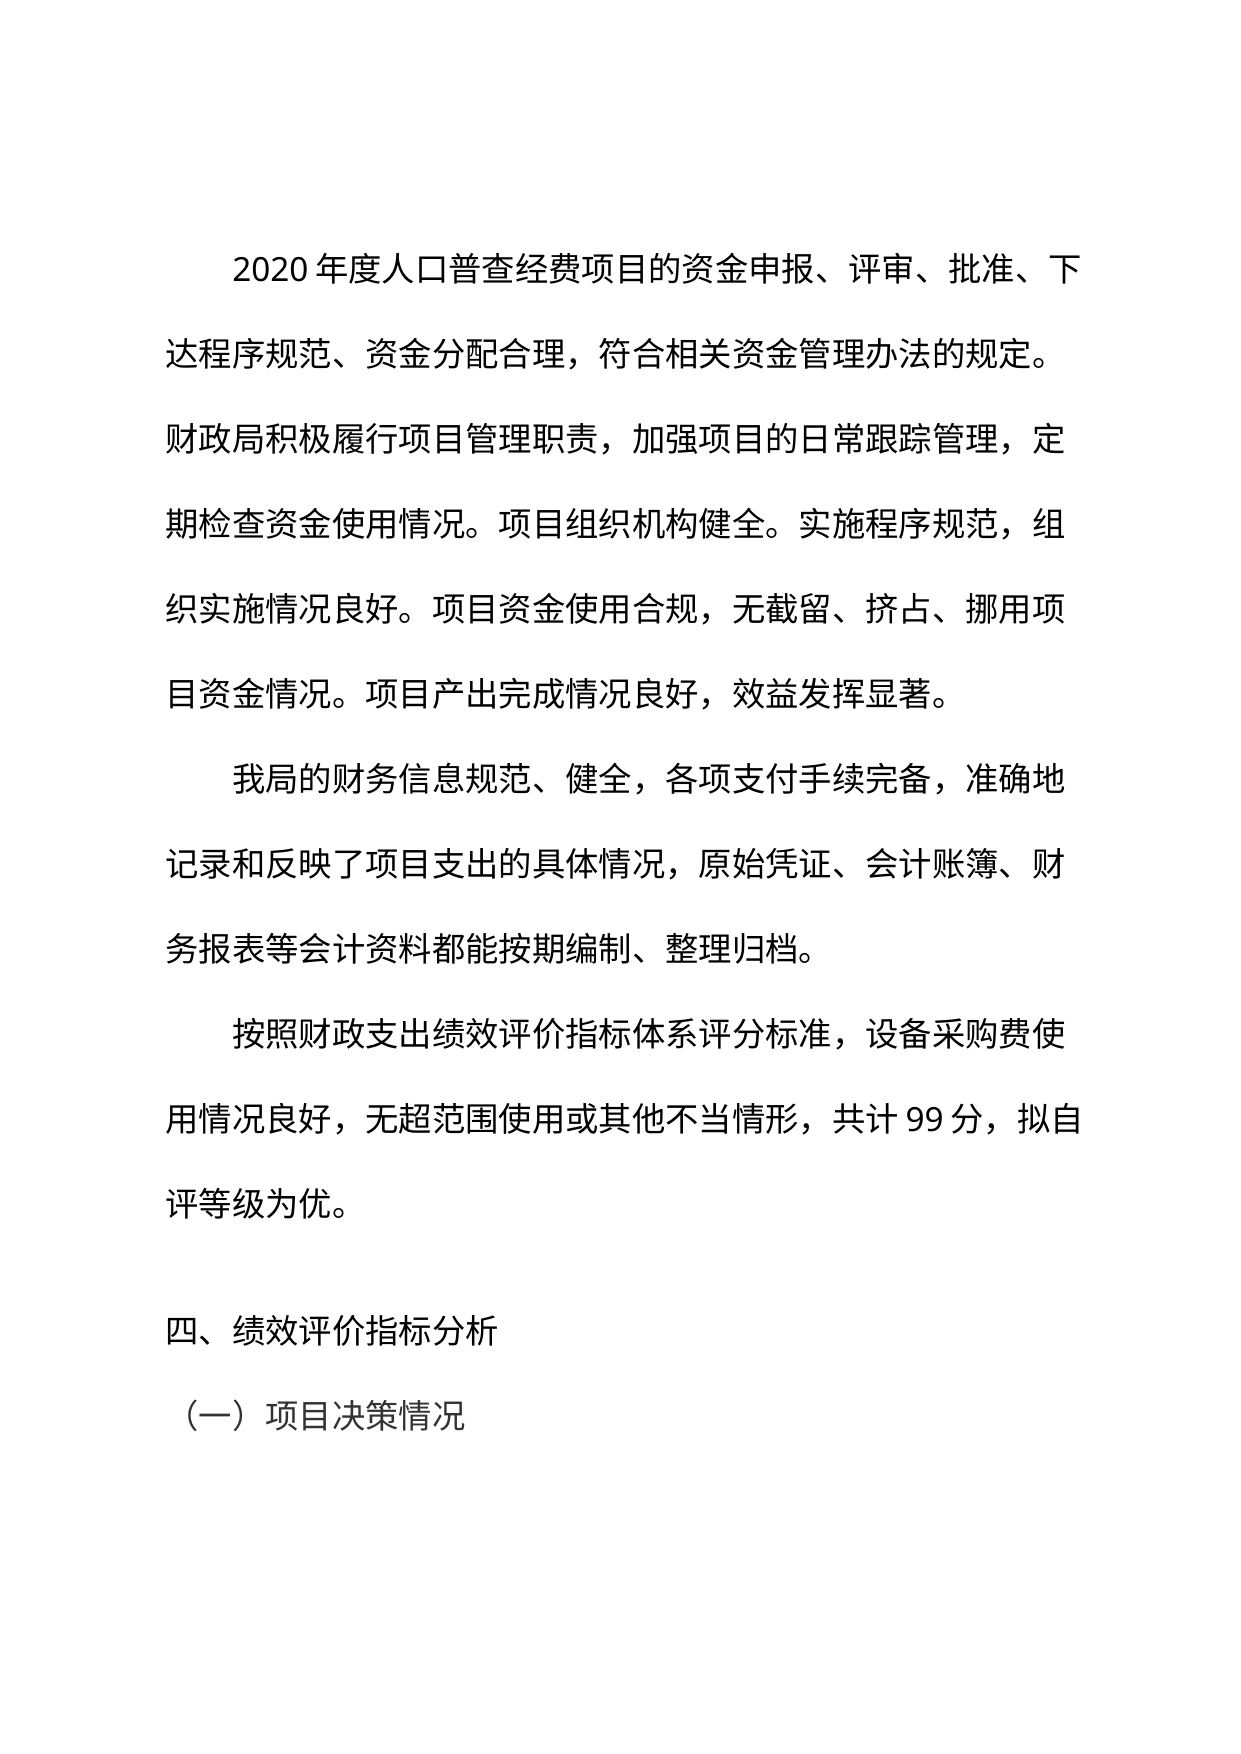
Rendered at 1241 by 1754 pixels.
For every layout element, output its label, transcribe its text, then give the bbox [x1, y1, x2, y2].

text （一）项目决策情况 [165, 1372, 1087, 1457]
text 按照财政支出绩效评价指标体系评分标准，设备采购费使用情况良好，无超范围使用或其他不当情形，共计99分，拟自评等级为优。 [165, 989, 1087, 1244]
text 2020年度人口普查经费项目的资金申报、评审、批准、下达程序规范、资金分配合理，符合相关资金管理办法的规定。财政局积极履行项目管理职责，加强项目的日常跟踪管理，定期检查资金使用情况。项目组织机构健全。实施程序规范，组织实施情况良好。项目资金使用合规，无截留、挤占、挪用项目资金情况。项目产出完成情况良好，效益发挥显著。 [165, 224, 1087, 734]
text 我局的财务信息规范、健全，各项支付手续完备，准确地记录和反映了项目支出的具体情况，原始凭证、会计账簿、财务报表等会计资料都能按期编制、整理归档。 [165, 734, 1087, 989]
list 四、绩效评价指标分析 [165, 1287, 1087, 1372]
